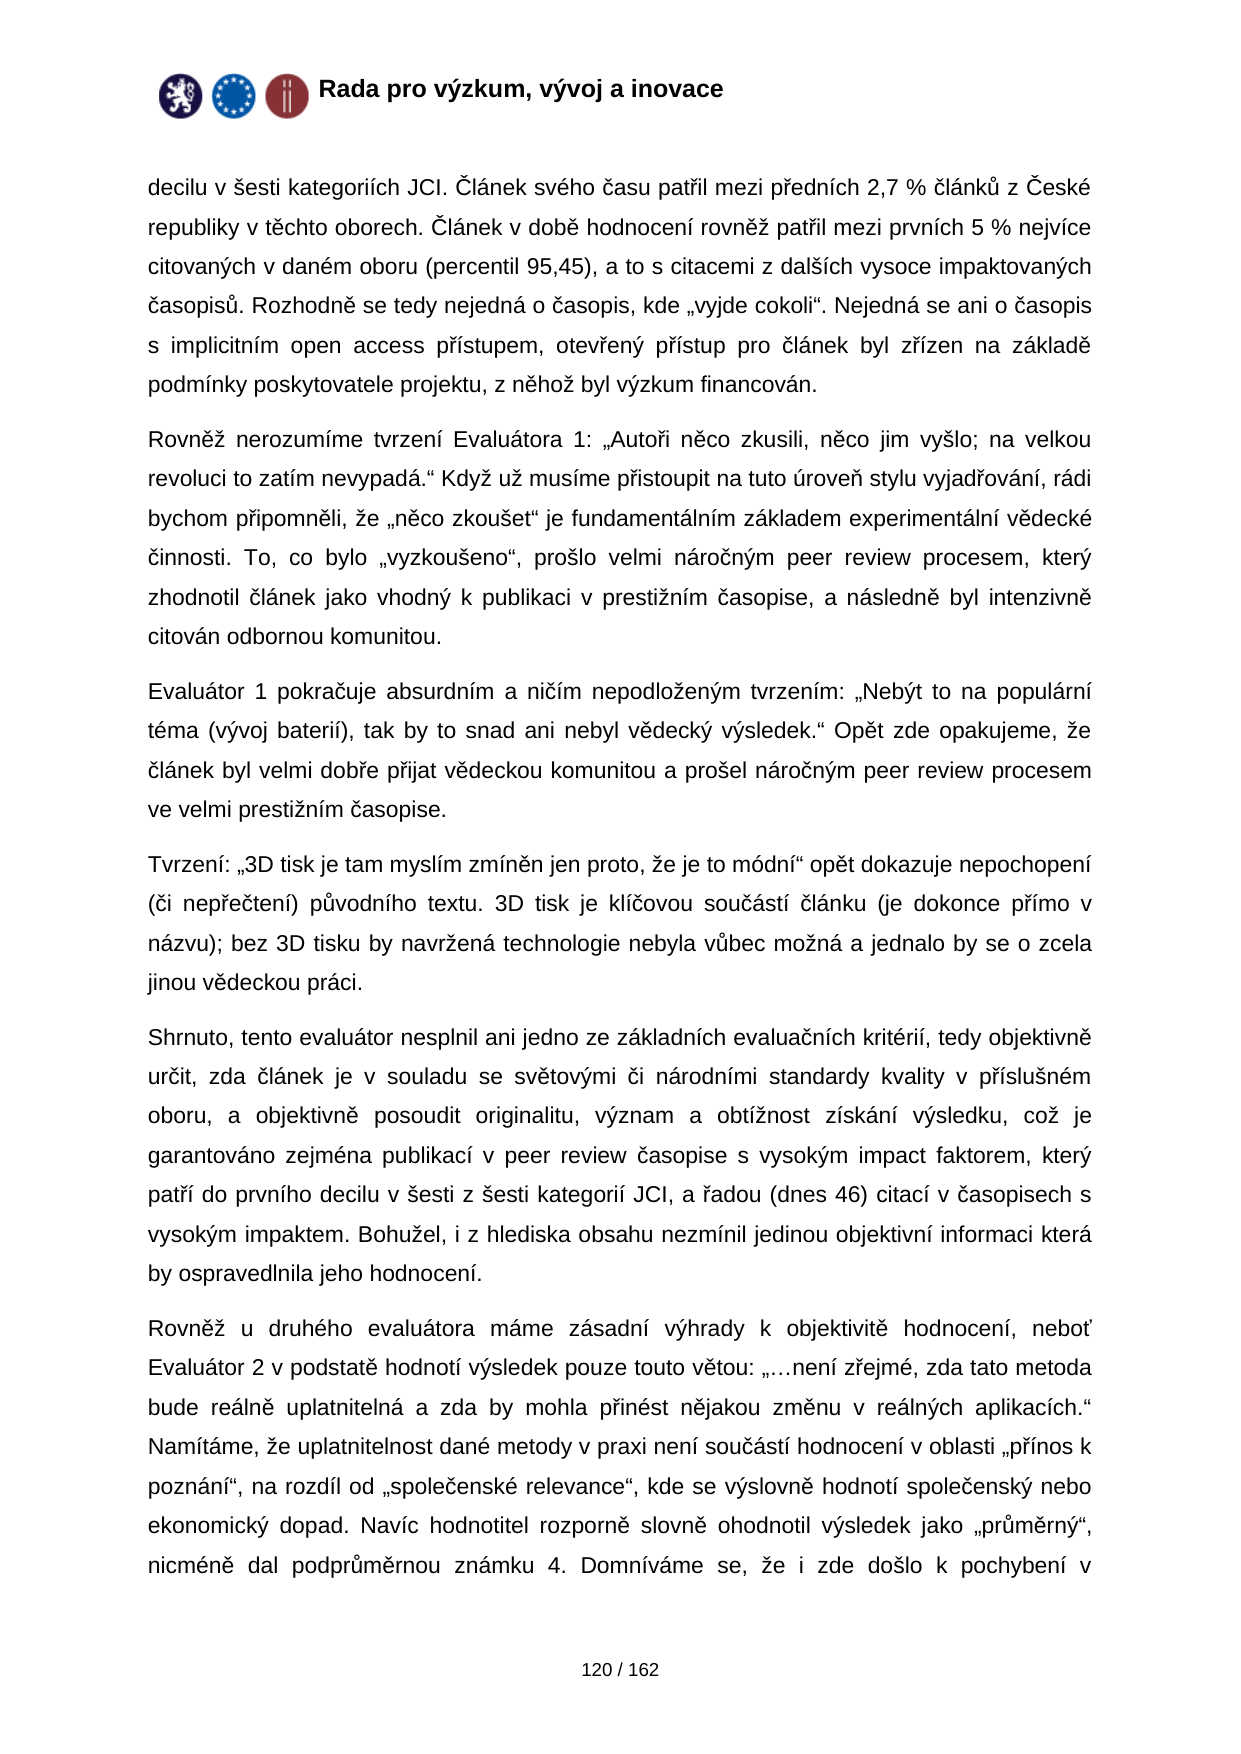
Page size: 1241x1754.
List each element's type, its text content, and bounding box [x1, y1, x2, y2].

text Shrnuto, tento evaluátor nesplnil ani jedno ze základních evaluačních kritérií, tedy objektivně určit, zda článek je v souladu se světovými či národními standardy kvality v příslušném oboru, a objektivně posoudit originalitu, význam a obtížnost získání výsledku, což je garantováno zejména publikací v peer review časopise s vysokým impact faktorem, který patří do prvního decilu v šesti z šesti kategorií JCI, a řadou (dnes 46) citací v časopisech s vysokým impaktem. Bohužel, i z hlediska obsahu nezmínil jedinou objektivní informaci která by ospravedlnila jeho hodnocení. [148, 1023, 1093, 1287]
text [148, 174, 1093, 398]
text Evaluátor 1 pokračuje absurdním a ničím nepodloženým tvrzením: „Nebýt to na populární téma (vývoj baterií), tak by to snad ani nebyl vědecký výsledek.“ Opět zde opakujeme, že článek byl velmi dobře přijat vědeckou komunitou a prošel náročným peer review procesem ve velmi prestižním časopise. [148, 678, 1093, 822]
text Tvrzení: „3D tisk je tam myslím zmíněn jen proto, že je to módní“ opět dokazuje nepochopení (či nepřečtení) původního textu. 3D tisk je klíčovou součástí článku (je dokonce přímo v názvu); bez 3D tisku by navržená technologie nebyla vůbec možná a jednalo by se o zcela jinou vědeckou práci. [148, 851, 1093, 995]
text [148, 1315, 1093, 1578]
picture [158, 73, 309, 120]
text Rovněž nerozumíme tvrzení Evaluátora 1: „Autoři něco zkusili, něco jim vyšlo; na velkou revoluci to zatím nevypadá.“ Když už musíme přistoupit na tuto úroveň stylu vyjadřování, rádi bychom připomněli, že „něco zkoušet“ je fundamentálním základem experimentální vědecké činnosti. To, co bylo „vyzkoušeno“, prošlo velmi náročným peer review procesem, který zhodnotil článek jako vhodný k publikaci v prestižním časopise, a následně byl intenzivně citován odbornou komunitou. [148, 426, 1093, 649]
